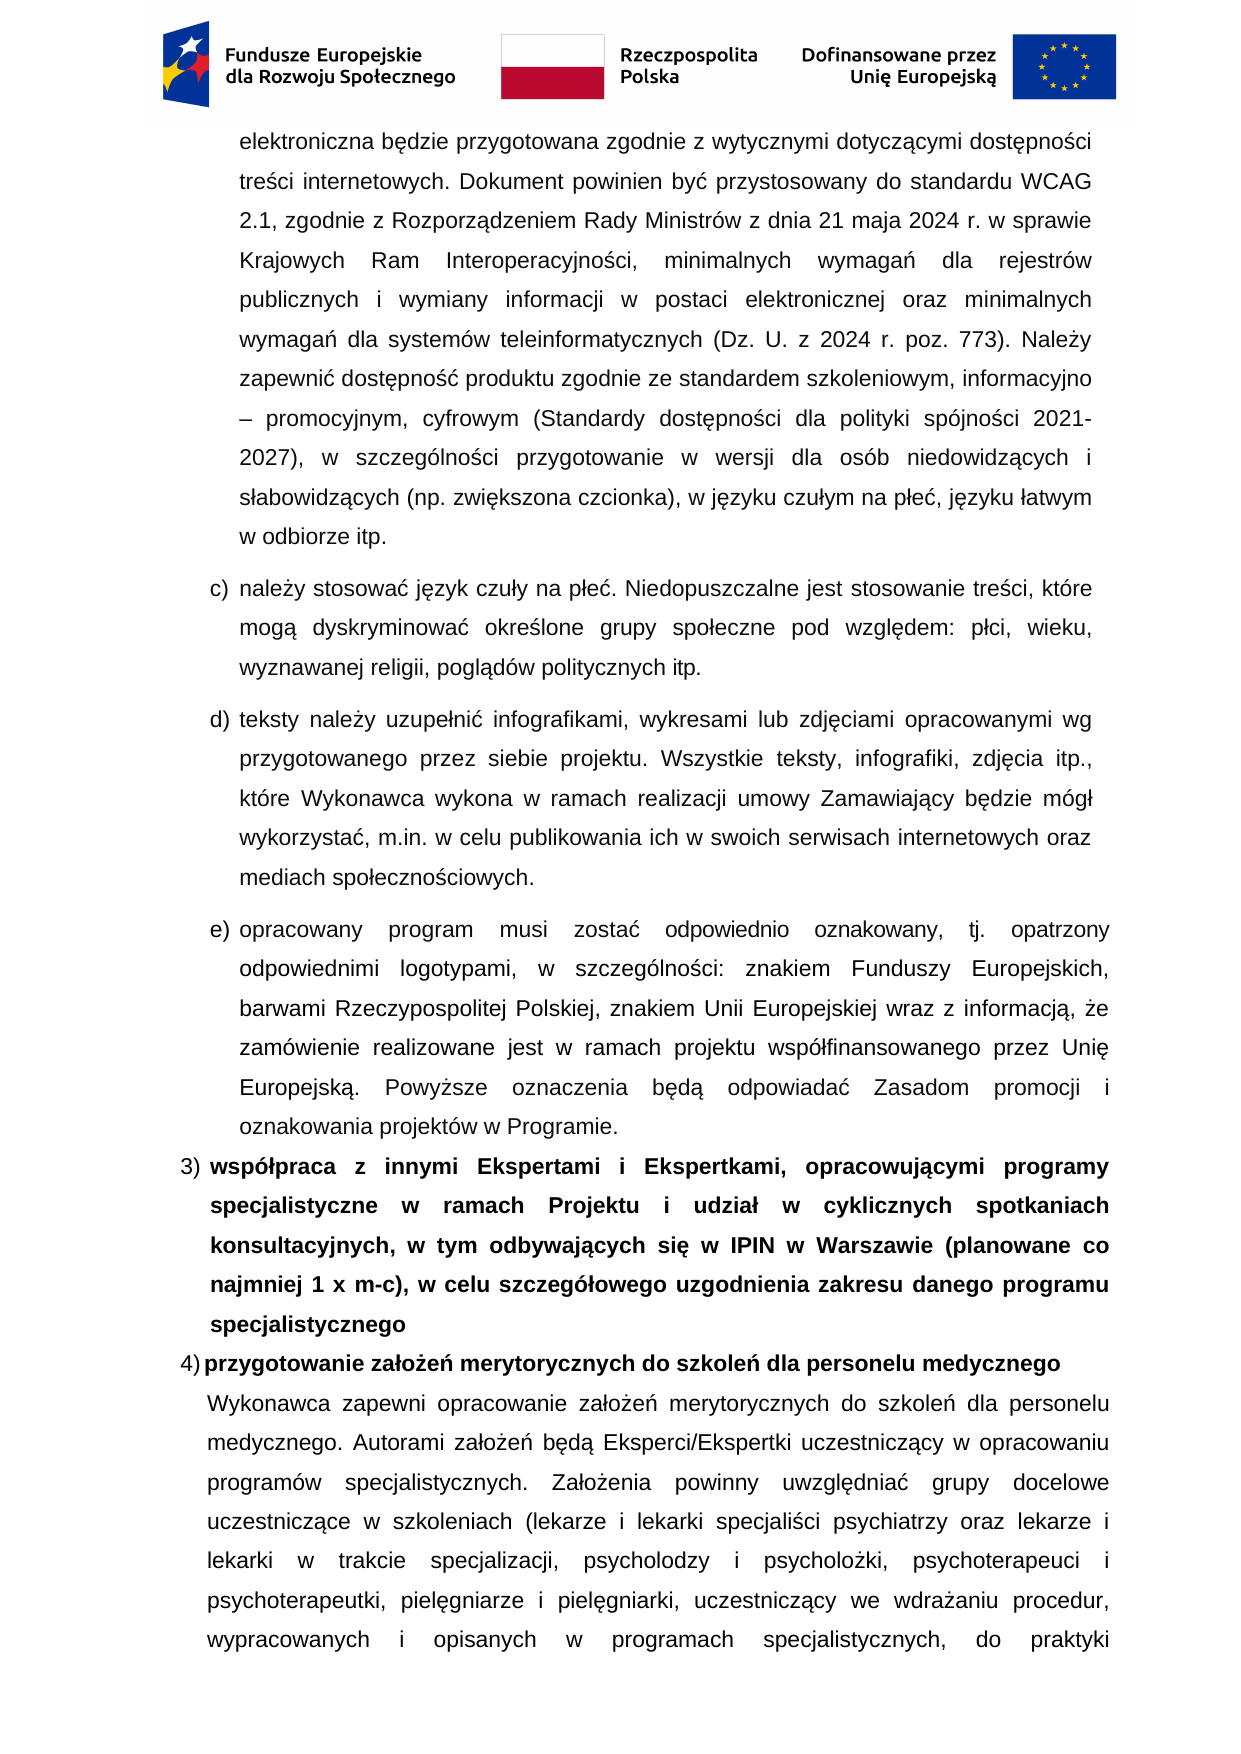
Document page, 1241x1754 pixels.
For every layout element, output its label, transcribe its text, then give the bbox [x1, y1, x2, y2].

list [207, 1389, 1110, 1653]
list opracowany program musi zostać odpowiednio oznakowany, tj. opatrzony odpowiednimi logotypami, w szczególności: znakiem Funduszy Europejskich, barwami Rzeczypospolitej Polskiej, znakiem Unii Europejskiej wraz z informacją, że zamówienie realizowane jest w ramach projektu współfinansowanego przez Unię Europejską. Powyższe oznaczenia będą odpowiadać Zasadom promocji i oznakowania projektów w Programie. [209, 916, 1110, 1139]
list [209, 129, 1093, 549]
picture [140, 0, 1139, 129]
list przygotowanie założeń merytorycznych do szkoleń dla personelu medycznego [180, 1350, 1173, 1376]
list należy stosować język czuły na płeć. Niedopuszczalne jest stosowanie treści, które mogą dyskryminować określone grupy społeczne pod względem: płci, wieku, wyznawanej religii, poglądów politycznych itp. [209, 575, 1093, 680]
list teksty należy uzupełnić infografikami, wykresami lub zdjęciami opracowanymi wg przygotowanego przez siebie projektu. Wszystkie teksty, infografiki, zdjęcia itp., które Wykonawca wykona w ramach realizacji umowy Zamawiający będzie mógł wykorzystać, m.in. w celu publikowania ich w swoich serwisach internetowych oraz mediach społecznościowych. [209, 706, 1093, 890]
list współpraca z innymi Ekspertami i Ekspertkami, opracowującymi programy specjalistyczne w ramach Projektu i udział w cyklicznych spotkaniach konsultacyjnych, w tym odbywających się w IPIN w Warszawie (planowane co najmniej 1 x m-c), w celu szczegółowego uzgodnienia zakresu danego programu specjalistycznego [180, 1153, 1110, 1337]
